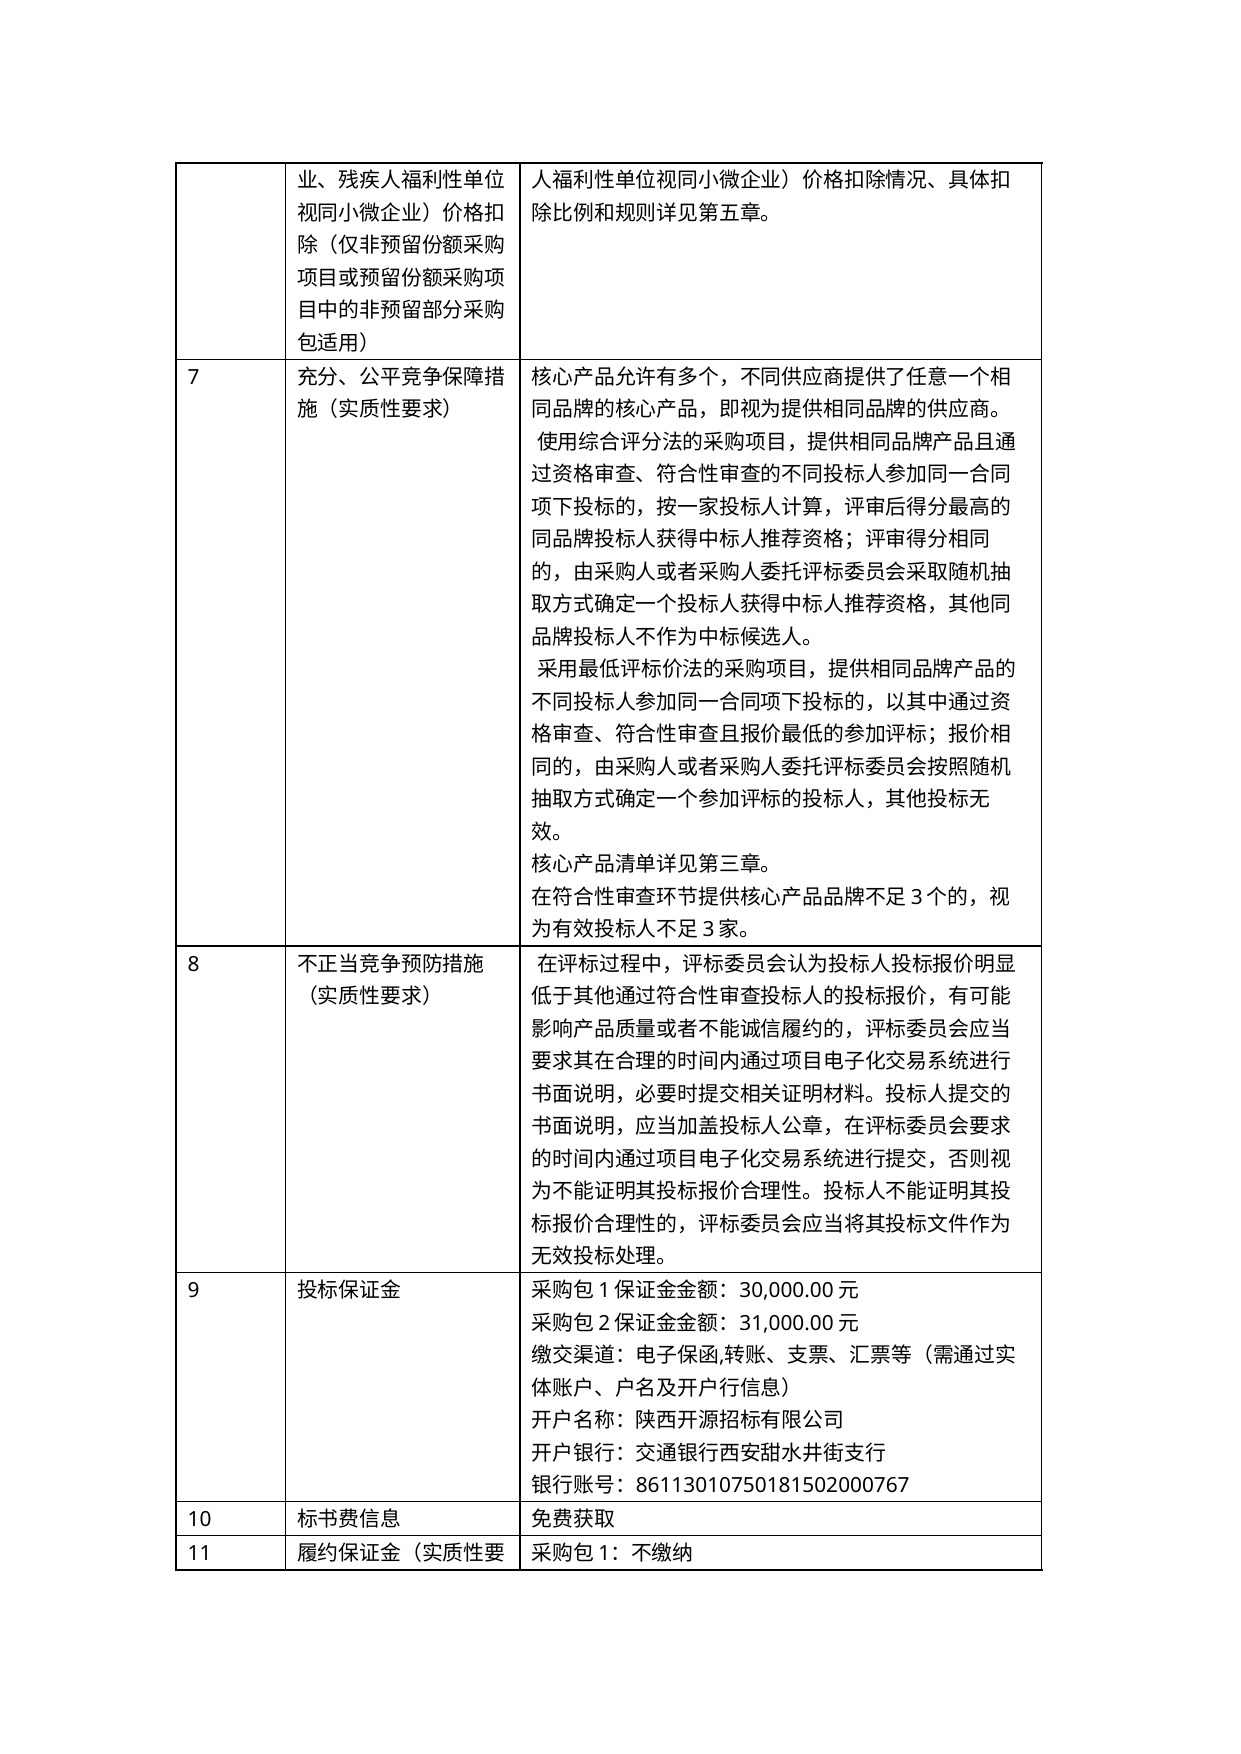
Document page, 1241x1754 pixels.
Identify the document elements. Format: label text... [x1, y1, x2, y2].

table_cell 7 [177, 360, 285, 945]
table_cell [286, 164, 519, 358]
table_cell 9 [177, 1273, 285, 1501]
table_cell 采购包1：不缴纳 采购包2：不缴纳 [521, 1536, 1041, 1569]
table_cell 核心产品允许有多个，不同供应商提供了任意一个相同品牌的核心产品，即视为提供相同品牌的供应商。 使用综合评分法的采购项目，提供相同品牌产品且通过资格审查、符合性审查的不同投标人参加同一合同项下投标的，按一家投标人计算，评审后得分最高的同品牌投标人获得中标人推荐资格；评审得分相同的，由采购人或者采购人委托评标委员会采取随机抽取方式确定一个投标人获得中标人推荐资格，其他同品牌投标人不作为中标候选人。 采用最低评标价法的采购项目，提供相同品牌产品的不同投标人参加同一合同项下投标的，以其中通过资格审查、符合性审查且报价最低的参加评标；报价相同的，由采购人或者采购人委托评标委员会按照随机抽取方式确定一个参加评标的投标人，其他投标无效。 核心产品清单详见第三章。 在符合性审查环节提供核心产品品牌不足3个的，视为有效投标人不足3家。 [521, 360, 1041, 945]
table_cell 标书费信息 [286, 1502, 519, 1535]
table_cell 10 [177, 1502, 285, 1535]
table_cell 履约保证金（实质性要求） [286, 1536, 519, 1569]
table_cell 8 [177, 947, 285, 1272]
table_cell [521, 164, 1041, 358]
table_cell 投标保证金 [286, 1273, 519, 1501]
table_cell 6 [177, 164, 285, 358]
table_cell 在评标过程中，评标委员会认为投标人投标报价明显低于其他通过符合性审查投标人的投标报价，有可能影响产品质量或者不能诚信履约的，评标委员会应当要求其在合理的时间内通过项目电子化交易系统进行书面说明，必要时提交相关证明材料。投标人提交的书面说明，应当加盖投标人公章，在评标委员会要求的时间内通过项目电子化交易系统进行提交，否则视为不能证明其投标报价合理性。投标人不能证明其投标报价合理性的，评标委员会应当将其投标文件作为无效投标处理。 [521, 947, 1041, 1272]
table_cell 采购包1保证金金额：30,000.00元 采购包2保证金金额：31,000.00元 缴交渠道：电子保函,转账、支票、汇票等（需通过实体账户、户名及开户行信息） 开户名称：陕西开源招标有限公司 开户银行：交通银行西安甜水井街支行 银行账号：86113010750181502000767 [521, 1273, 1041, 1501]
table_cell 11 [177, 1536, 285, 1569]
table_cell 免费获取 [521, 1502, 1041, 1535]
table_cell 充分、公平竞争保障措施（实质性要求） [286, 360, 519, 945]
table_cell 不正当竞争预防措施（实质性要求） [286, 947, 519, 1272]
